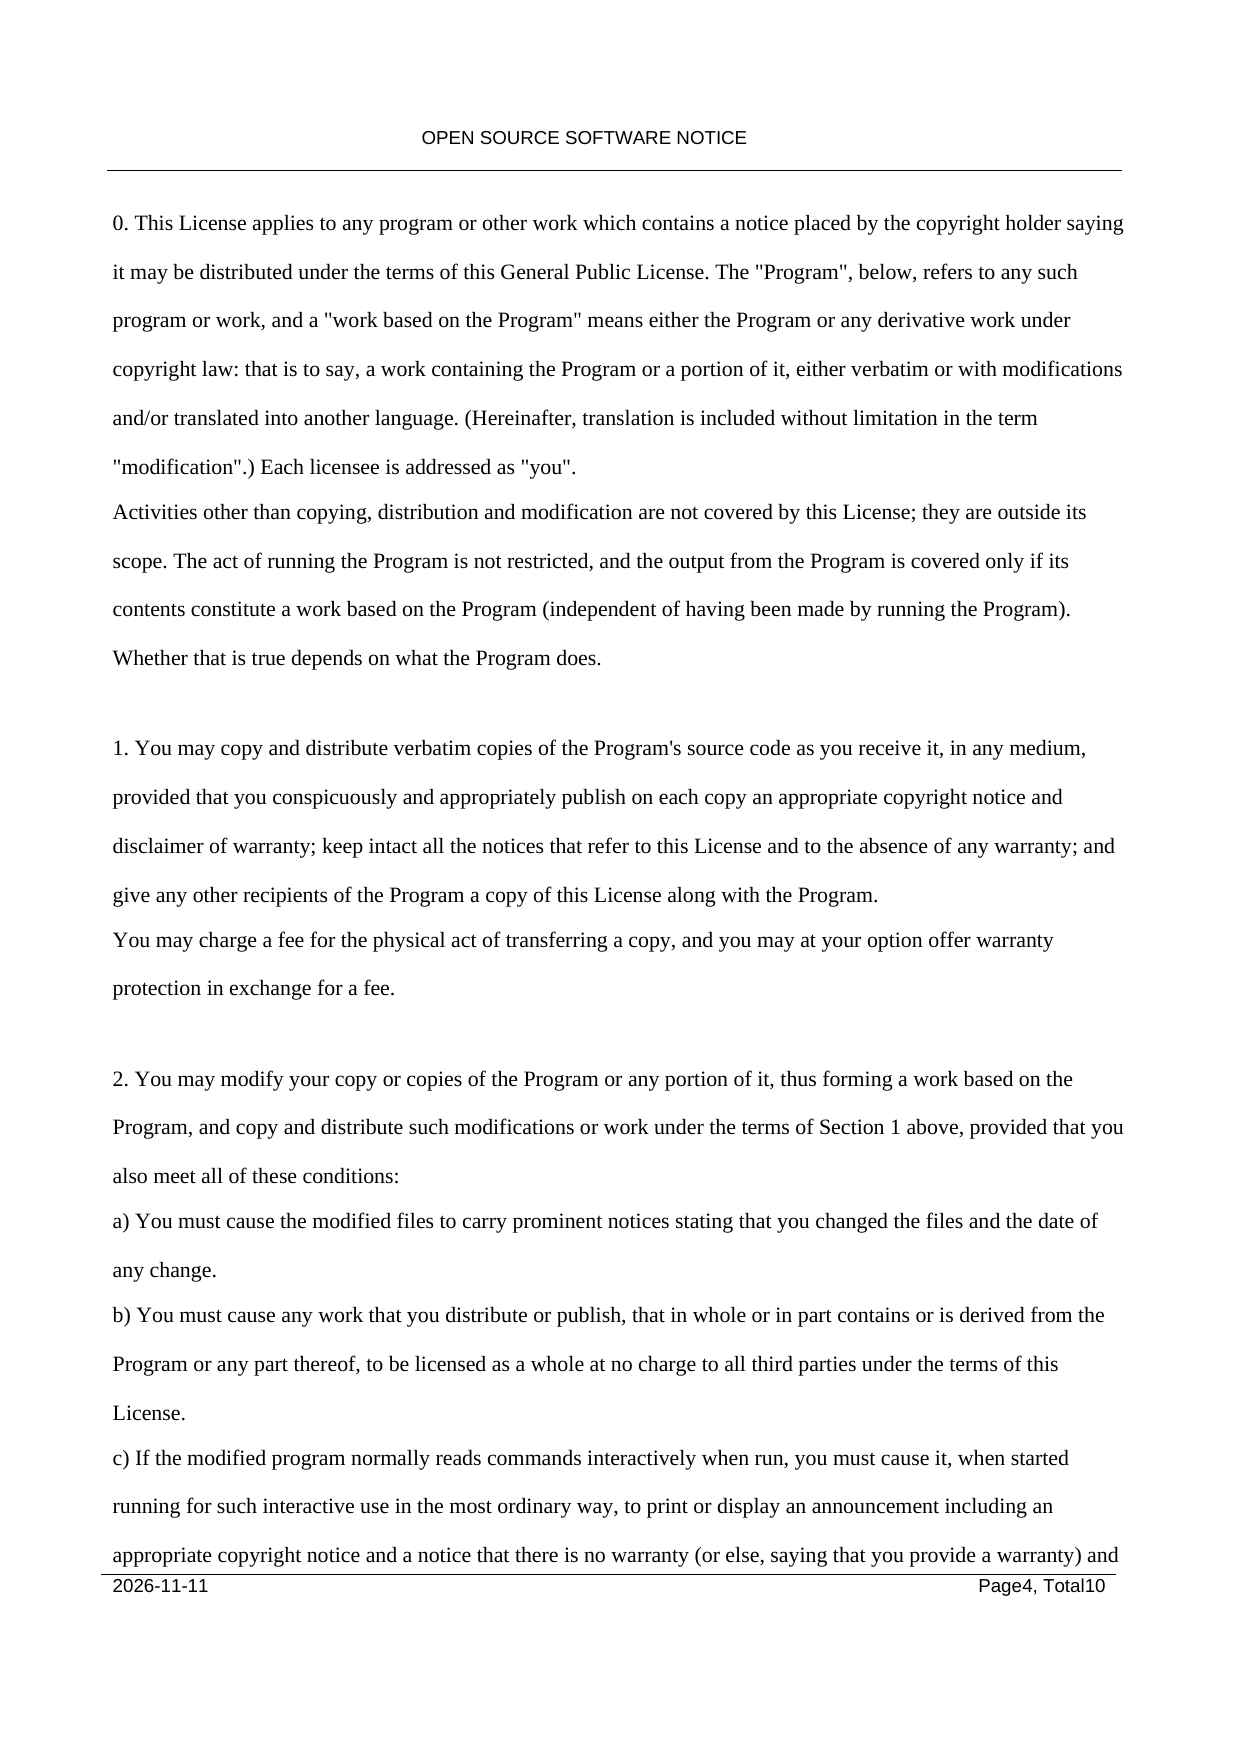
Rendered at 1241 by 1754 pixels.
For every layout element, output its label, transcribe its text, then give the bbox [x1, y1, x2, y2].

text a) You must cause the modified files to carry prominent notices stating that you changed the files and the date of any change. [112, 1204, 1128, 1286]
text b) You must cause any work that you distribute or publish, that in whole or in part contains or is derived from the Program or any part thereof, to be licensed as a whole at no charge to all third parties under the terms of this License. [112, 1298, 1128, 1428]
text You may charge a fee for the physical act of transferring a copy, and you may at your option offer warranty protection in exchange for a fee. [112, 923, 1128, 1004]
text 0. This License applies to any program or other work which contains a notice placed by the copyright holder saying it may be distributed under the terms of this General Public License. The "Program", below, refers to any such program or work, and a "work based on the Program" means either the Program or any derivative work under copyright law: that is to say, a work containing the Program or a portion of it, either verbatim or with modifications and/or translated into another language. (Hereinafter, translation is included without limitation in the term "modification".) Each licensee is addressed as "you". [112, 206, 1128, 483]
text 1. You may copy and distribute verbatim copies of the Program's source code as you receive it, in any medium, provided that you conspicuously and appropriately publish on each copy an appropriate copyright notice and disclaimer of warranty; keep intact all the notices that refer to this License and to the absence of any warranty; and give any other recipients of the Program a copy of this License along with the Program. [112, 732, 1128, 910]
text 2. You may modify your copy or copies of the Program or any portion of it, thus forming a work based on the Program, and copy and distribute such modifications or work under the terms of Section 1 above, provided that you also meet all of these conditions: [112, 1062, 1128, 1192]
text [112, 1441, 1128, 1571]
text Activities other than copying, distribution and modification are not covered by this License; they are outside its scope. The act of running the Program is not restricted, and the output from the Program is covered only if its contents constitute a work based on the Program (independent of having been made by running the Program). Whether that is true depends on what the Program does. [112, 495, 1128, 674]
